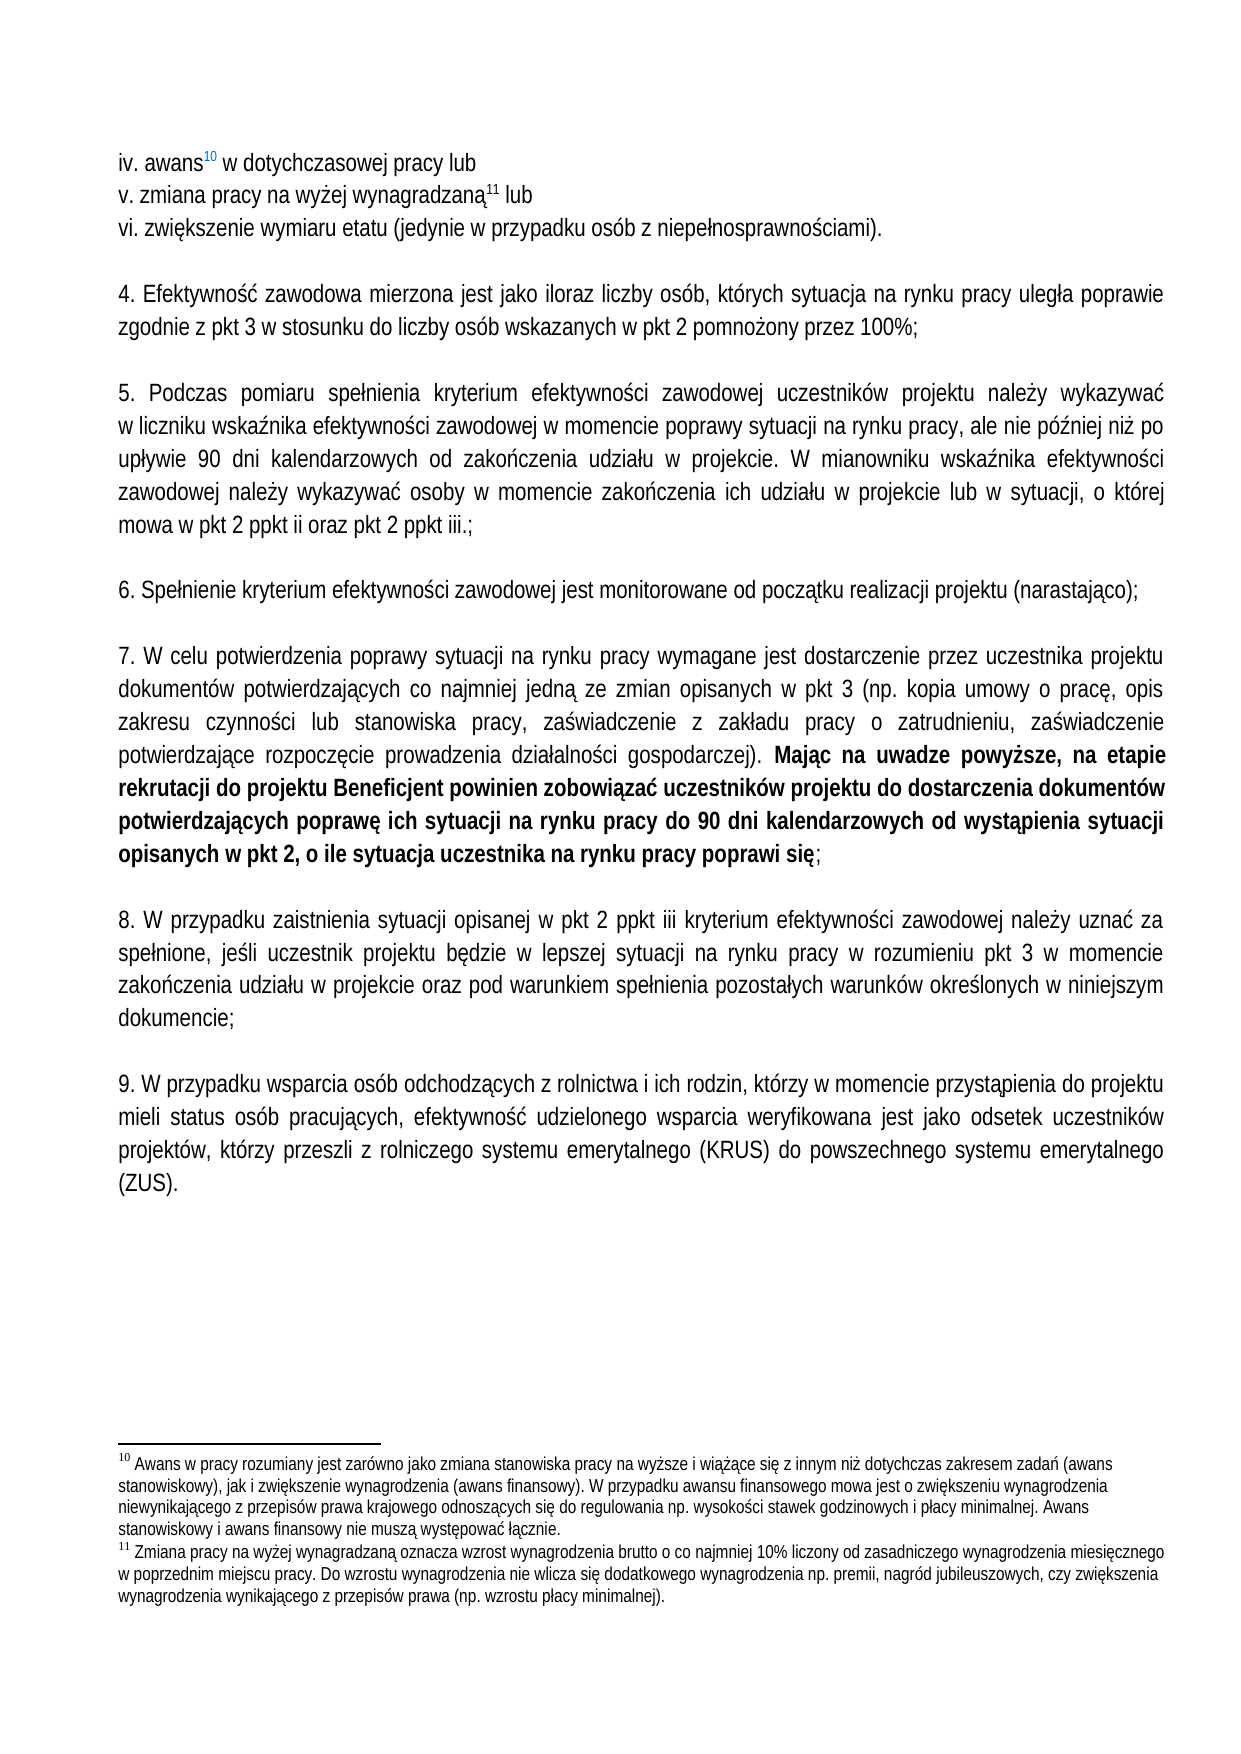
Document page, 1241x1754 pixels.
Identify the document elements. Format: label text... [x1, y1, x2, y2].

list 7. W celu potwierdzenia poprawy sytuacji na rynku pracy wymagane jest dostarczenie przez uczestnika projektu dokumentów potwierdzających co najmniej jedną ze zmian opisanych w pkt 3 (np. kopia umowy o pracę, opis zakresu czynności lub stanowiska pracy, zaświadczenie z zakładu pracy o zatrudnieniu, zaświadczenie potwierdzające rozpoczęcie prowadzenia działalności gospodarczej). Mając na uwadze powyższe, na etapie rekrutacji do projektu Beneficjent powinien zobowiązać uczestników projektu do dostarczenia dokumentów potwierdzających poprawę ich sytuacji na rynku pracy do 90 dni kalendarzowych od wystąpienia sytuacji opisanych w pkt 2, o ile sytuacja uczestnika na rynku pracy poprawi się; [118, 641, 1167, 867]
list 6. Spełnienie kryterium efektywności zawodowej jest monitorowane od początku realizacji projektu (narastająco); [118, 576, 1167, 604]
list 9. W przypadku wsparcia osób odchodzących z rolnictwa i ich rodzin, którzy w momencie przystąpienia do projektu mieli status osób pracujących, efektywność udzielonego wsparcia weryfikowana jest jako odsetek uczestników projektów, którzy przeszli z rolniczego systemu emerytalnego (KRUS) do powszechnego systemu emerytalnego (ZUS). [118, 1069, 1167, 1197]
list iv. awans w dotychczasowej pracy lub [118, 148, 1167, 176]
list v. zmiana pracy na wyżej wynagradzaną lub [118, 181, 1167, 209]
list 5. Podczas pomiaru spełnienia kryterium efektywności zawodowej uczestników projektu należy wykazywać w liczniku wskaźnika efektywności zawodowej w momencie poprawy sytuacji na rynku pracy, ale nie później niż po upływie 90 dni kalendarzowych od zakończenia udziału w projekcie. W mianowniku wskaźnika efektywności zawodowej należy wykazywać osoby w momencie zakończenia ich udziału w projekcie lub w sytuacji, o której mowa w pkt 2 ppkt ii oraz pkt 2 ppkt iii.; [118, 378, 1167, 538]
list 8. W przypadku zaistnienia sytuacji opisanej w pkt 2 ppkt iii kryterium efektywności zawodowej należy uznać za spełnione, jeśli uczestnik projektu będzie w lepszej sytuacji na rynku pracy w rozumieniu pkt 3 w momencie zakończenia udziału w projekcie oraz pod warunkiem spełnienia pozostałych warunków określonych w niniejszym dokumencie; [118, 905, 1167, 1032]
list vi. zwiększenie wymiaru etatu (jedynie w przypadku osób z niepełnosprawnościami). [118, 213, 1167, 242]
list 4. Efektywność zawodowa mierzona jest jako iloraz liczby osób, których sytuacja na rynku pracy uległa poprawie zgodnie z pkt 3 w stosunku do liczby osób wskazanych w pkt 2 pomnożony przez 100%; [118, 279, 1167, 341]
